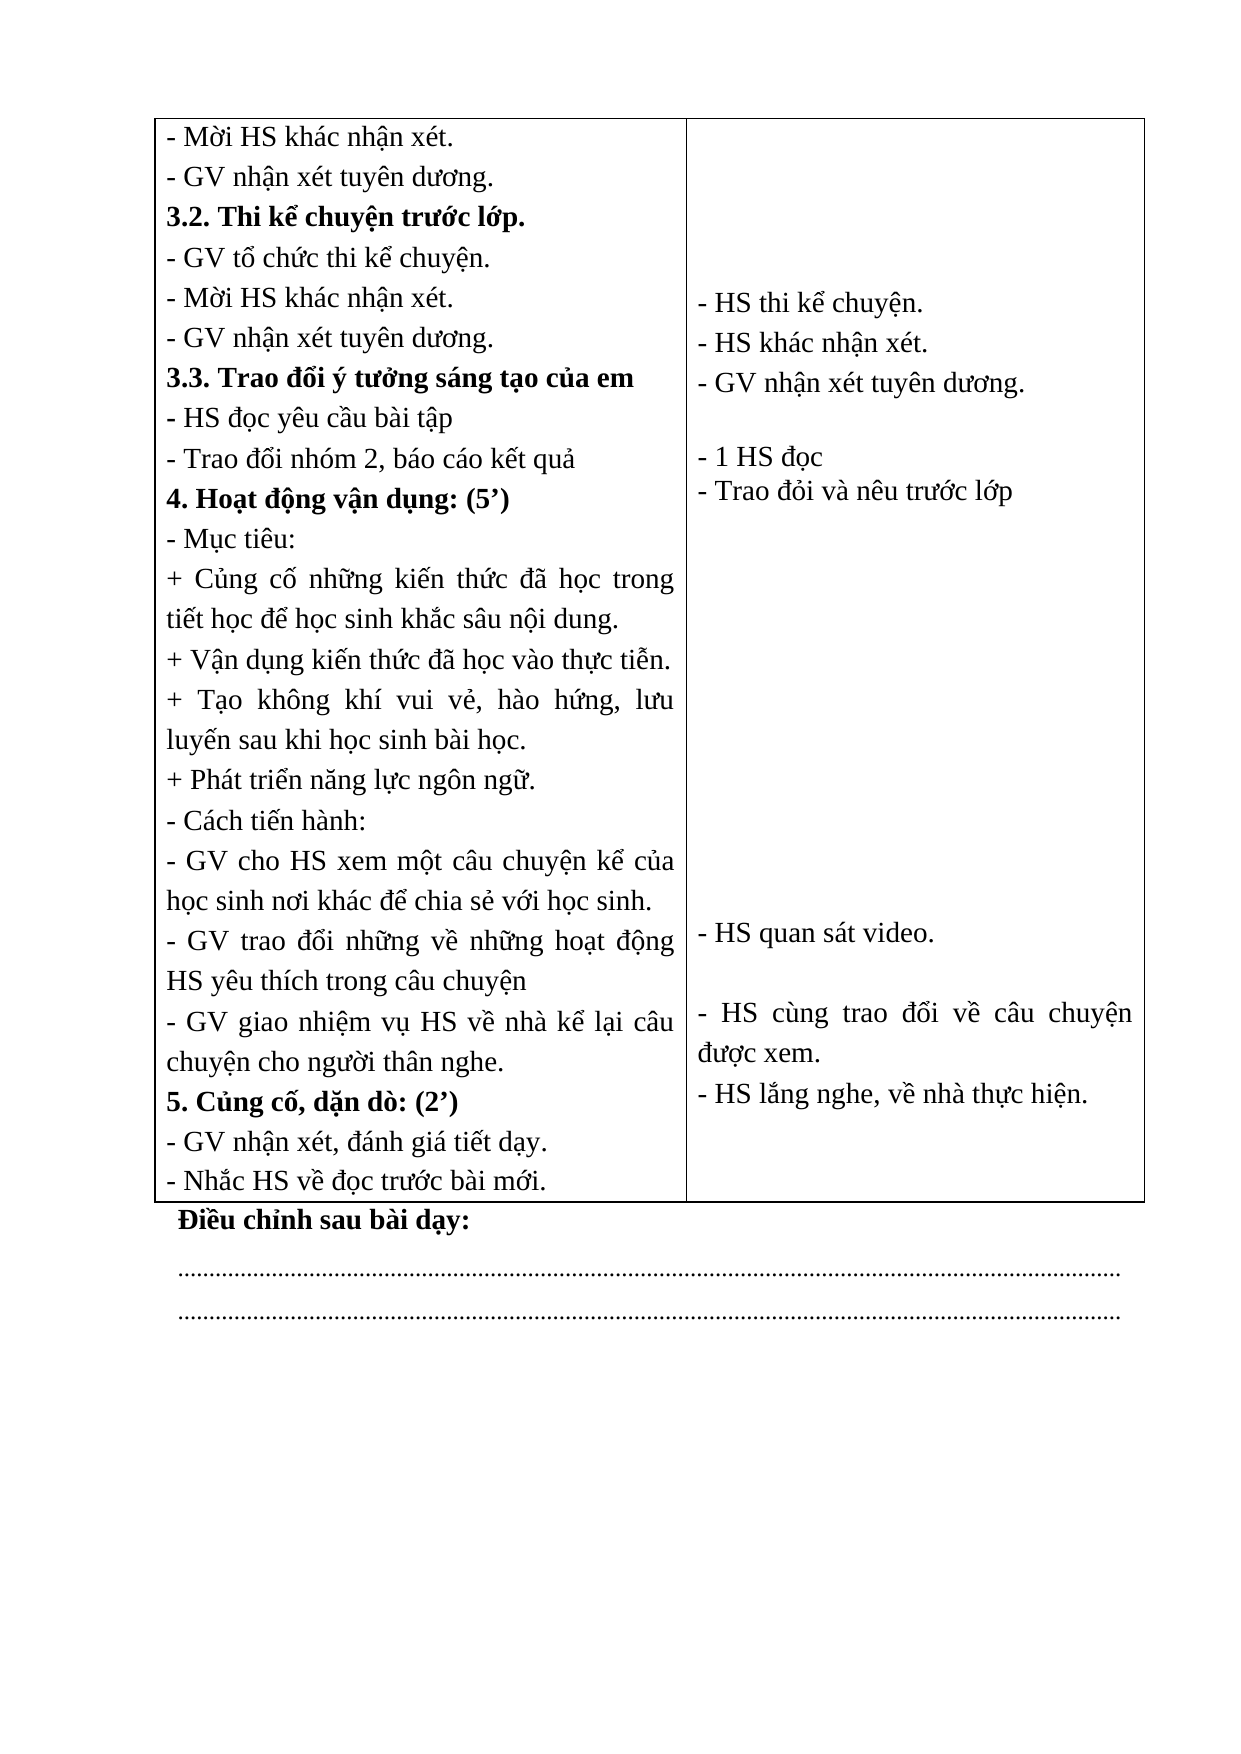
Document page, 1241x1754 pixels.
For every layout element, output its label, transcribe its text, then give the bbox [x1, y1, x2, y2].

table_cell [687, 119, 1144, 1201]
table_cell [156, 119, 686, 1201]
text .............................................................................................................................................................................................................................................................................................................. [177, 1253, 1122, 1325]
text Điều chỉnh sau bài dạy: [177, 1203, 1122, 1236]
